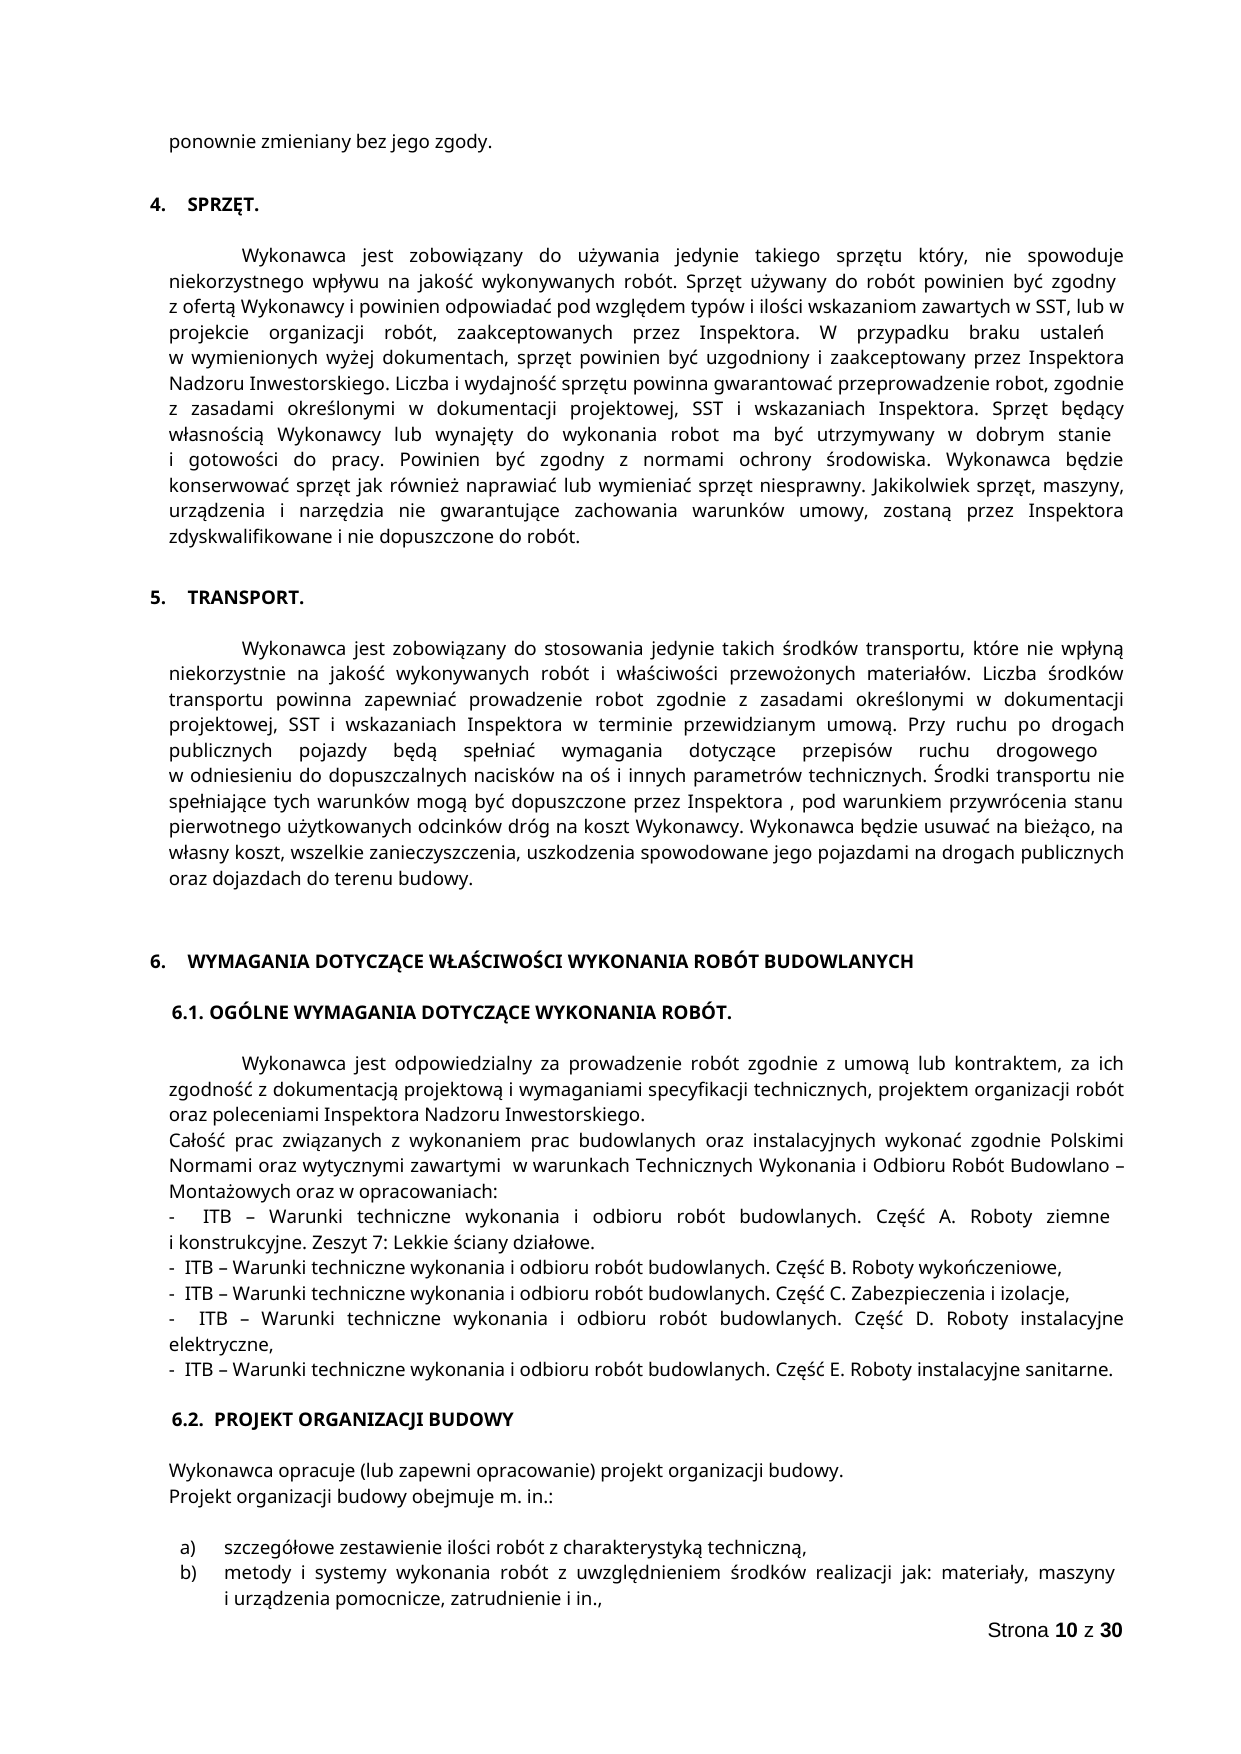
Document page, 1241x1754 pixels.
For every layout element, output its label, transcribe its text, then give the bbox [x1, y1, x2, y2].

text - ITB – Warunki techniczne wykonania i odbioru robót budowlanych. Część A. Roboty ziemne i konstrukcyjne. Zeszyt 7: Lekkie ściany działowe. [169, 1203, 1125, 1254]
text Wykonawca opracuje (lub zapewni opracowanie) projekt organizacji budowy. [169, 1457, 1125, 1483]
text - ITB – Warunki techniczne wykonania i odbioru robót budowlanych. Część E. Roboty instalacyjne sanitarne. [169, 1357, 1125, 1382]
text TRANSPORT. [150, 584, 1123, 610]
list metody i systemy wykonania robót z uwzględnieniem środków realizacji jak: materiały, maszyny i urządzenia pomocnicze, zatrudnienie i in., [179, 1559, 1125, 1611]
text Wykonawca jest odpowiedzialny za prowadzenie robót zgodnie z umową lub kontraktem, za ich zgodność z dokumentacją projektową i wymaganiami specyfikacji technicznych, projektem organizacji robót oraz poleceniami Inspektora Nadzoru Inwestorskiego. [169, 1050, 1125, 1127]
text Wykonawca jest zobowiązany do używania jedynie takiego sprzętu który, nie spowoduje niekorzystnego wpływu na jakość wykonywanych robót. Sprzęt używany do robót powinien być zgodny z ofertą Wykonawcy i powinien odpowiadać pod względem typów i ilości wskazaniom zawartych w SST, lub w projekcie organizacji robót, zaakceptowanych przez Inspektora. W przypadku braku ustaleń w wymienionych wyżej dokumentach, sprzęt powinien być uzgodniony i zaakceptowany przez Inspektora Nadzoru Inwestorskiego. Liczba i wydajność sprzętu powinna gwarantować przeprowadzenie robot, zgodnie z zasadami określonymi w dokumentacji projektowej, SST i wskazaniach Inspektora. Sprzęt będący własnością Wykonawcy lub wynajęty do wykonania robot ma być utrzymywany w dobrym stanie i gotowości do pracy. Powinien być zgodny z normami ochrony środowiska. Wykonawca będzie konserwować sprzęt jak również naprawiać lub wymieniać sprzęt niesprawny. Jakikolwiek sprzęt, maszyny, urządzenia i narzędzia nie gwarantujące zachowania warunków umowy, zostaną przez Inspektora zdyskwalifikowane i nie dopuszczone do robót. [169, 242, 1125, 549]
text Projekt organizacji budowy obejmuje m. in.: [169, 1483, 1125, 1508]
text - ITB – Warunki techniczne wykonania i odbioru robót budowlanych. Część C. Zabezpieczenia i izolacje, [169, 1280, 1125, 1306]
list PROJEKT ORGANIZACJI BUDOWY [172, 1406, 1125, 1432]
text Wykonawca jest zobowiązany do stosowania jedynie takich środków transportu, które nie wpłyną niekorzystnie na jakość wykonywanych robót i właściwości przewożonych materiałów. Liczba środków transportu powinna zapewniać prowadzenie robot zgodnie z zasadami określonymi w dokumentacji projektowej, SST i wskazaniach Inspektora w terminie przewidzianym umową. Przy ruchu po drogach publicznych pojazdy będą spełniać wymagania dotyczące przepisów ruchu drogowego w odniesieniu do dopuszczalnych nacisków na oś i innych parametrów technicznych. Środki transportu nie spełniające tych warunków mogą być dopuszczone przez Inspektora , pod warunkiem przywrócenia stanu pierwotnego użytkowanych odcinków dróg na koszt Wykonawcy. Wykonawca będzie usuwać na bieżąco, na własny koszt, wszelkie zanieczyszczenia, uszkodzenia spowodowane jego pojazdami na drogach publicznych oraz dojazdach do terenu budowy. [169, 635, 1125, 890]
text Całość prac związanych z wykonaniem prac budowlanych oraz instalacyjnych wykonać zgodnie Polskimi Normami oraz wytycznymi zawartymi w warunkach Technicznych Wykonania i Odbioru Robót Budowlano – Montażowych oraz w opracowaniach: [169, 1127, 1125, 1203]
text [169, 128, 1125, 154]
text - ITB – Warunki techniczne wykonania i odbioru robót budowlanych. Część D. Roboty instalacyjne elektryczne, [169, 1306, 1125, 1357]
list OGÓLNE WYMAGANIA DOTYCZĄCE WYKONANIA ROBÓT. [172, 999, 1125, 1025]
text - ITB – Warunki techniczne wykonania i odbioru robót budowlanych. Część B. Roboty wykończeniowe, [169, 1254, 1125, 1280]
list szczegółowe zestawienie ilości robót z charakterystyką techniczną, [179, 1534, 1125, 1559]
text WYMAGANIA DOTYCZĄCE WŁAŚCIWOŚCI WYKONANIA ROBÓT BUDOWLANYCH [150, 949, 1123, 974]
text SPRZĘT. [150, 192, 1123, 217]
